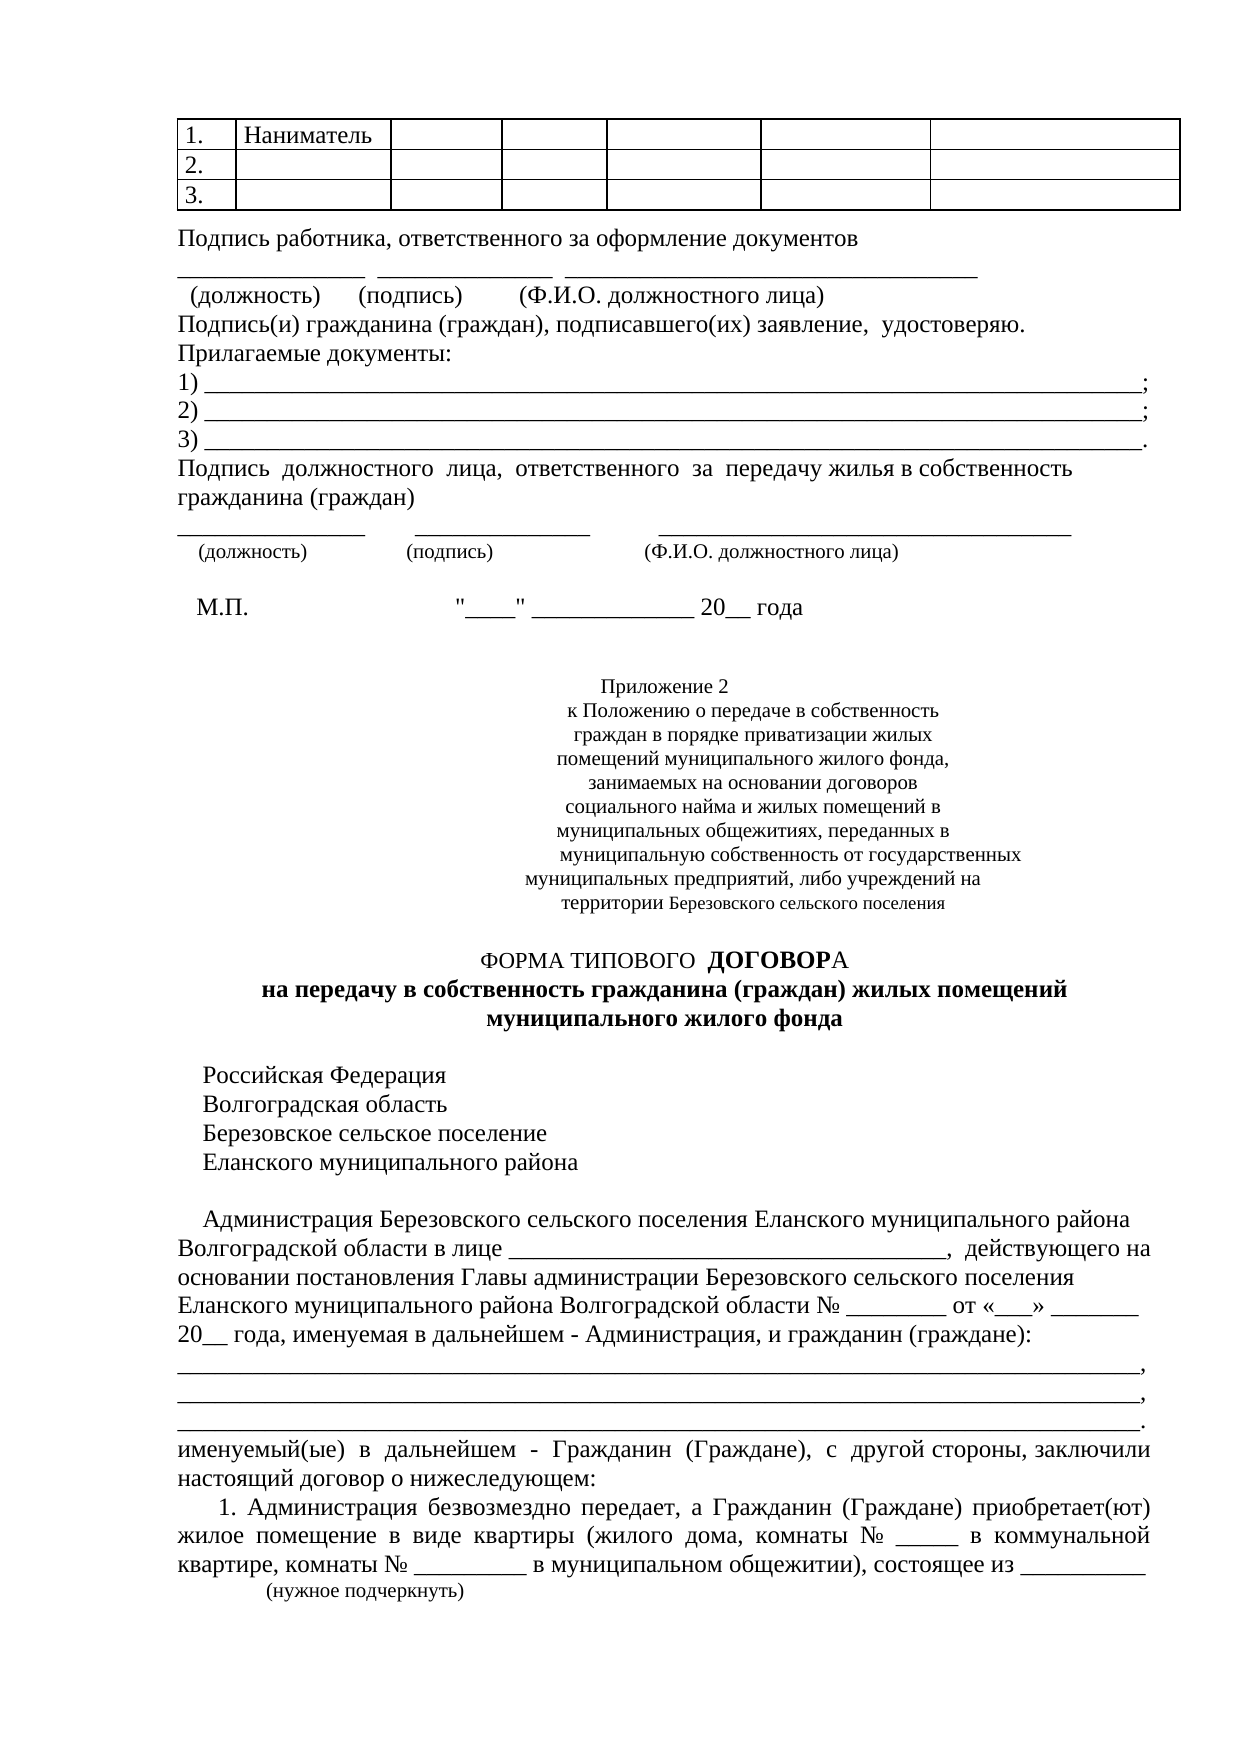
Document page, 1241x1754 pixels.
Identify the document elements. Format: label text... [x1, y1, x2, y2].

text помещений муниципального жилого фонда, [354, 746, 1152, 770]
table_cell [392, 120, 501, 148]
table_cell [503, 180, 606, 209]
text Подпись работника, ответственного за оформление документов [177, 223, 1152, 252]
text муниципальных предприятий, либо учреждений на [354, 866, 1152, 890]
table_cell [762, 150, 930, 179]
text муниципальную собственность от государственных [354, 842, 1152, 866]
text _____________________________________________________________________________. [177, 1406, 1152, 1434]
text 1) ___________________________________________________________________________; [177, 367, 1152, 396]
text (нужное подчеркнуть) [177, 1578, 1152, 1602]
title Администрация Березовского сельского поселения Еланского муниципального района Волгоградской области в лице ___________________________________, действующего на основании постановления Главы администрации Березовского сельского поселения Еланского муниципального района Волгоградской области № ________ от «___» _______ 20__ года, именуемая в дальнейшем - Администрация, и гражданин (граждане): [177, 1204, 1152, 1348]
table_cell [237, 150, 390, 179]
text занимаемых на основании договоров [354, 770, 1152, 794]
text Волгоградская область [177, 1089, 1152, 1118]
text Еланского муниципального района [177, 1147, 1152, 1176]
table_cell [608, 180, 760, 209]
text к Положению о передаче в собственность [354, 698, 1152, 722]
text (должность) (подпись) (Ф.И.О. должностного лица) [177, 539, 1152, 563]
text _____________________________________________________________________________, [177, 1377, 1152, 1406]
text 2) ___________________________________________________________________________; [177, 396, 1152, 424]
table_cell [608, 150, 760, 179]
text Подпись(и) гражданина (граждан), подписавшего(их) заявление, удостоверяю. [177, 309, 1152, 338]
text социального найма и жилых помещений в [354, 794, 1152, 818]
table_cell [608, 120, 760, 148]
text Российская Федерация [177, 1061, 1152, 1089]
text _____________________________________________________________________________, [177, 1348, 1152, 1377]
title на передачу в собственность гражданина (граждан) жилых помещений муниципального жилого фонда [177, 974, 1152, 1032]
table_cell [931, 150, 1179, 179]
text Подпись должностного лица, ответственного за передачу жилья в собственность гражданина (граждан) [177, 453, 1152, 511]
table_cell [392, 180, 501, 209]
text Приложение 2 [177, 674, 1152, 698]
text граждан в порядке приватизации жилых [354, 722, 1152, 746]
table_cell 2. [178, 150, 235, 179]
table_cell 1. [178, 120, 235, 148]
text _______________ ______________ _________________________________ [177, 252, 1152, 281]
text 1. Администрация безвозмездно передает, а Гражданин (Граждане) приобретает(ют) жилое помещение в виде квартиры (жилого дома, комнаты № _____ в коммунальной квартире, комнаты № _________ в муниципальном общежитии), состоящее из __________ [177, 1492, 1152, 1578]
table_cell [762, 180, 930, 209]
text (должность) (подпись) (Ф.И.О. должностного лица) [177, 281, 1152, 309]
text муниципальных общежитиях, переданных в [354, 818, 1152, 842]
title ФОРМА ТИПОВОГО ДОГОВОРА [177, 946, 1152, 974]
text М.П. "____" _____________ 20__ года [177, 592, 1152, 621]
table_cell [931, 120, 1179, 148]
table_cell [392, 150, 501, 179]
text 3) ___________________________________________________________________________. [177, 424, 1152, 453]
text _______________ ______________ _________________________________ [177, 511, 1152, 539]
table_cell [931, 180, 1179, 209]
table_cell [762, 120, 930, 148]
table_cell [503, 150, 606, 179]
title Березовское сельское поселение [177, 1118, 1152, 1147]
text Прилагаемые документы: [177, 338, 1152, 367]
table_cell [237, 180, 390, 209]
text именуемый(ые) в дальнейшем - Гражданин (Граждане), с другой стороны, заключили настоящий договор о нижеследующем: [177, 1434, 1152, 1492]
text территории Березовского сельского поселения [354, 890, 1152, 914]
table_cell 3. [178, 180, 235, 209]
table_cell Наниматель [237, 120, 390, 148]
table_cell [503, 120, 606, 148]
